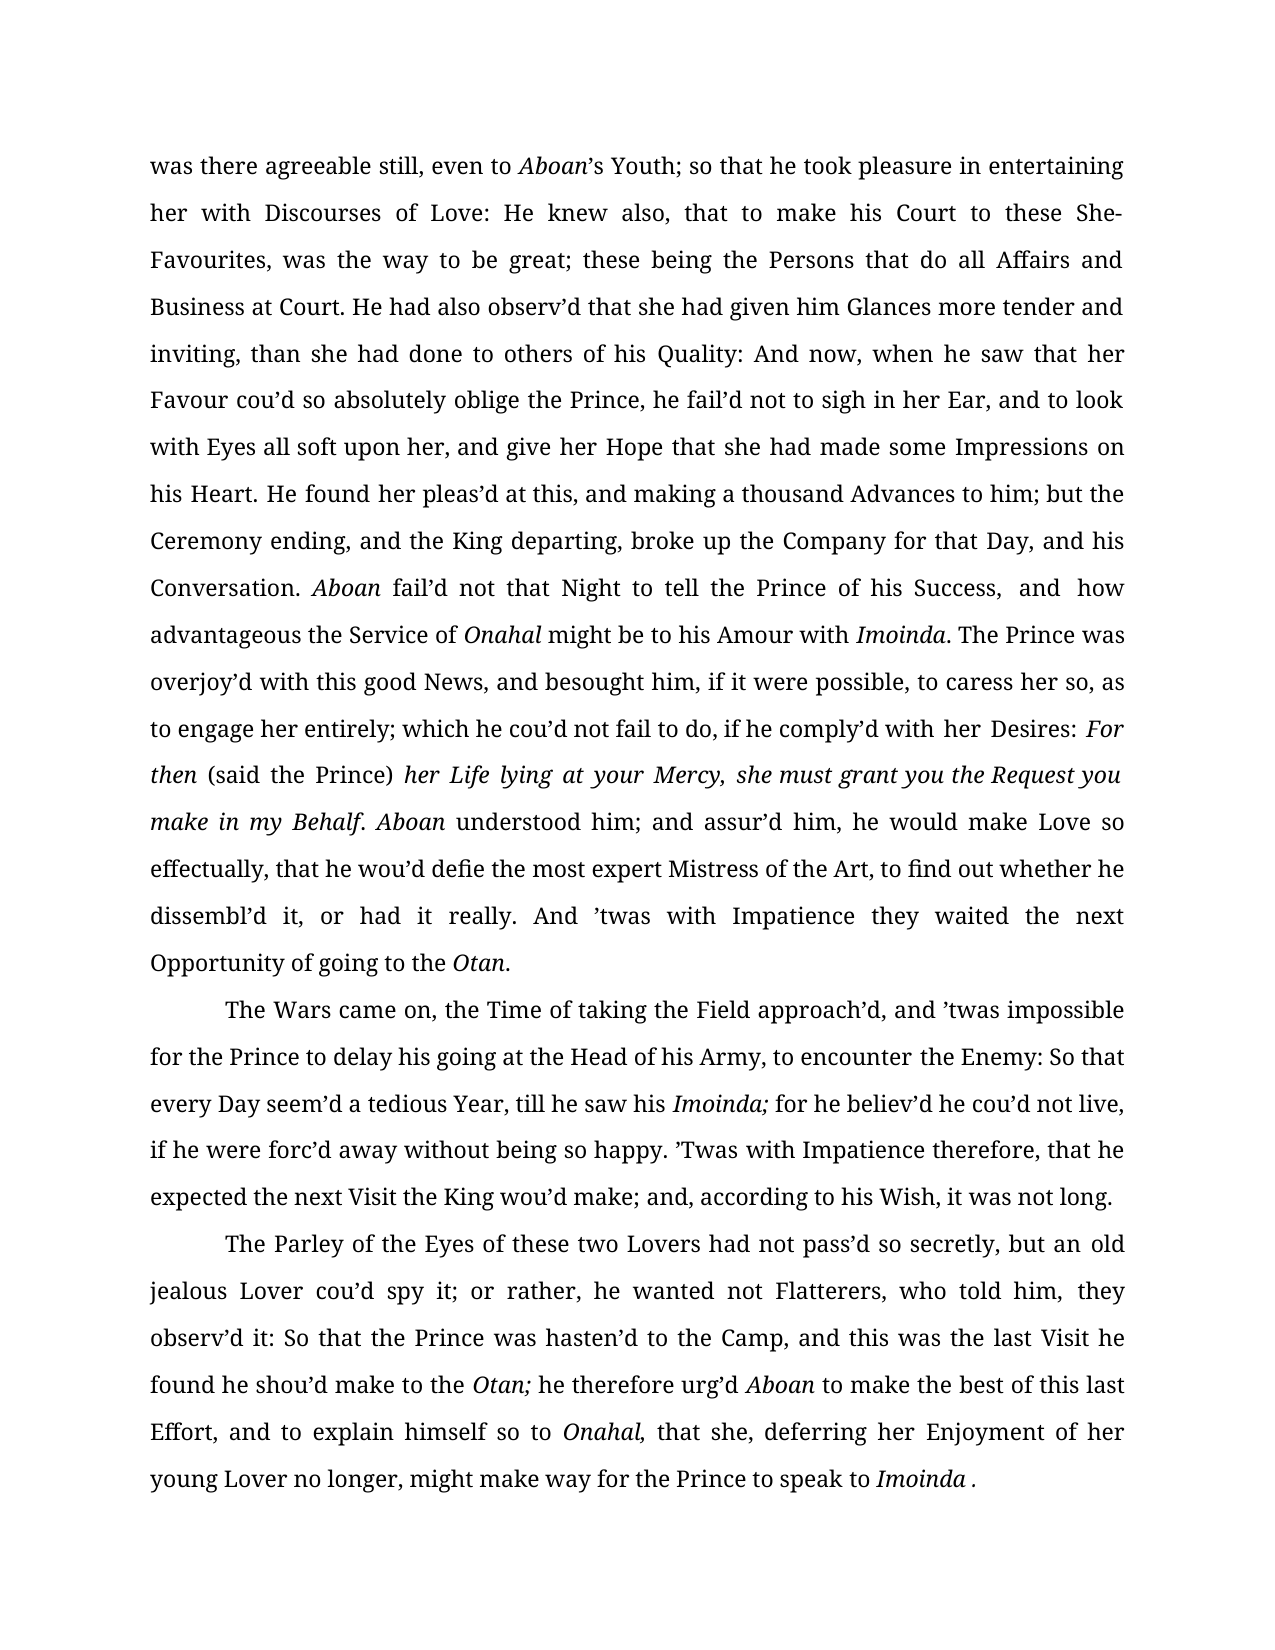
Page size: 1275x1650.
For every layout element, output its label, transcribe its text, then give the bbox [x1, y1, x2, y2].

text The Wars came on, the Time of taking the Field approach’d, and ’twas impossible for the Prince to delay his going at the Head of his Army, to encounter the Enemy: So that every Day seem’d a tedious Year, till he saw his Imoinda; for he believ’d he cou’d not live, if he were forc’d away without being so happy. ’Twas with Impatience therefore, that he expected the next Visit the King wou’d make; and, according to his Wish, it was not long. [150, 994, 1125, 1212]
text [150, 150, 1125, 978]
text The Parley of the Eyes of these two Lovers had not pass’d so secretly, but an old jealous Lover cou’d spy it; or rather, he wanted not Flatterers, who told him, they observ’d it: So that the Prince was hasten’d to the Camp, and this was the last Visit he found he shou’d make to the Otan; he therefore urg’d Aboan to make the best of this last Effort, and to explain himself so to Onahal, that she, deferring her Enjoyment of her young Lover no longer, might make way for the Prince to speak to Imoinda . [150, 1228, 1125, 1494]
